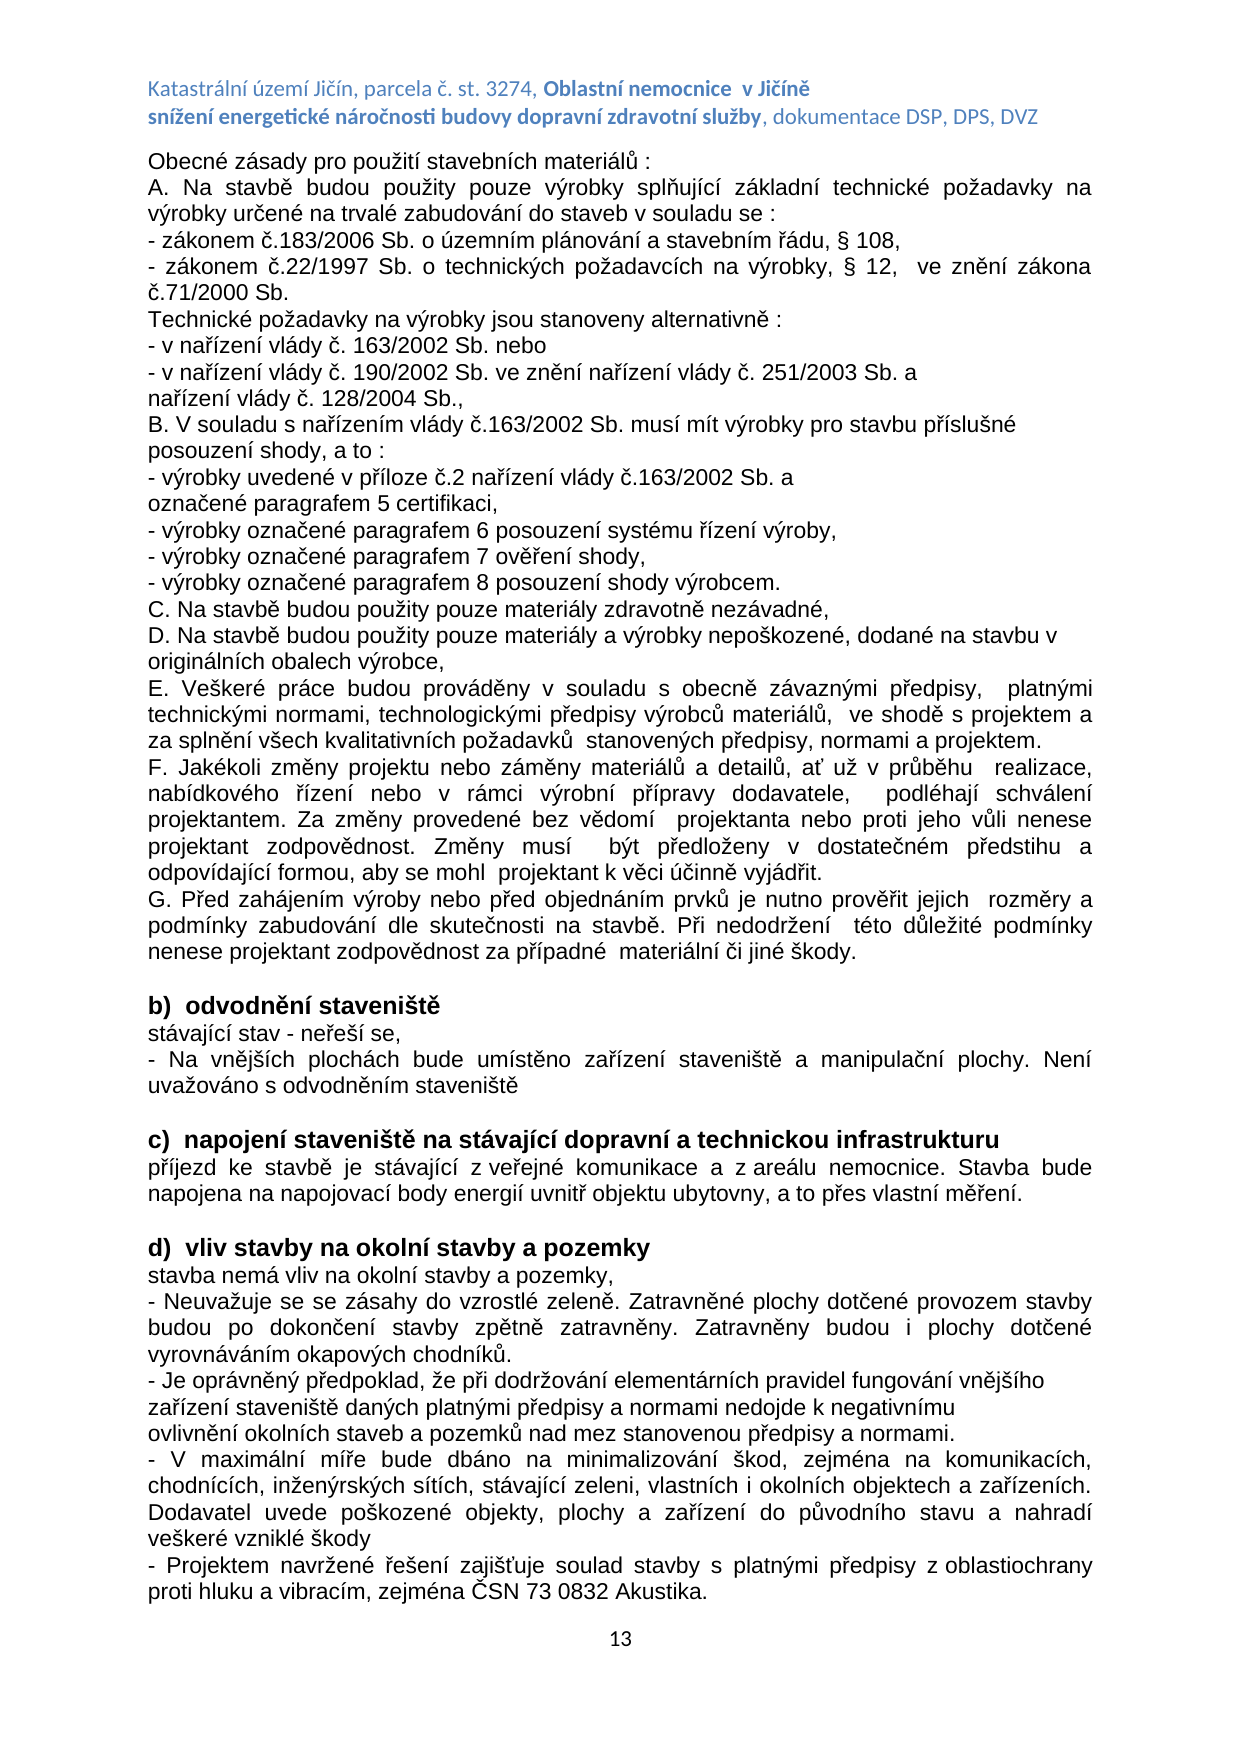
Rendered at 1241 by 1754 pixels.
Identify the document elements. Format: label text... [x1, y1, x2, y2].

text označené paragrafem 5 certifikaci, [148, 490, 1093, 517]
text - Na vnějších plochách bude umístěno zařízení staveniště a manipulační plochy. Není uvažováno s odvodněním staveniště [148, 1046, 1093, 1099]
text - výrobky uvedené v příloze č.2 nařízení vlády č.163/2002 Sb. a [148, 464, 1093, 490]
text c) napojení staveniště na stávající dopravní a technickou infrastrukturu [148, 1125, 1093, 1154]
text ovlivnění okolních staveb a pozemků nad mez stanovenou předpisy a normami. [148, 1420, 1093, 1446]
text - výrobky označené paragrafem 6 posouzení systému řízení výroby, [148, 517, 1093, 543]
text - v nařízení vlády č. 190/2002 Sb. ve znění nařízení vlády č. 251/2003 Sb. a [148, 358, 1093, 385]
text příjezd ke stavbě je stávající z veřejné komunikace a z areálu nemocnice. Stavba bude napojena na napojovací body energií uvnitř objektu ubytovny, a to přes vlastní měření. [148, 1154, 1093, 1207]
text stavba nemá vliv na okolní stavby a pozemky, [148, 1262, 1093, 1288]
text C. Na stavbě budou použity pouze materiály zdravotně nezávadné, [148, 596, 1093, 622]
text G. Před zahájením výroby nebo před objednáním prvků je nutno prověřit jejich rozměry a podmínky zabudování dle skutečnosti na stavbě. Při nedodržení této důležité podmínky nenese projektant zodpovědnost za případné materiální či jiné škody. [148, 886, 1093, 964]
text F. Jakékoli změny projektu nebo záměny materiálů a detailů, ať už v průběhu realizace, nabídkového řízení nebo v rámci výrobní přípravy dodavatele, podléhají schválení projektantem. Za změny provedené bez vědomí projektanta nebo proti jeho vůli nenese projektant zodpovědnost. Změny musí být předloženy v dostatečném předstihu a odpovídající formou, aby se mohl projektant k věci účinně vyjádřit. [148, 754, 1093, 886]
text stávající stav - neřeší se, [148, 1020, 1093, 1046]
text Technické požadavky na výrobky jsou stanoveny alternativně : [148, 306, 1093, 332]
text - výrobky označené paragrafem 7 ověření shody, [148, 543, 1093, 569]
text A. Na stavbě budou použity pouze výrobky splňující základní technické požadavky na výrobky určené na trvalé zabudování do staveb v souladu se : [148, 174, 1093, 227]
text - zákonem č.183/2006 Sb. o územním plánování a stavebním řádu, § 108, [148, 227, 1093, 253]
text d) vliv stavby na okolní stavby a pozemky [148, 1233, 1093, 1262]
text - Neuvažuje se se zásahy do vzrostlé zeleně. Zatravněné plochy dotčené provozem stavby budou po dokončení stavby zpětně zatravněny. Zatravněny budou i plochy dotčené vyrovnáváním okapových chodníků. [148, 1288, 1093, 1367]
text b) odvodnění staveniště [148, 991, 1093, 1020]
text - V maximální míře bude dbáno na minimalizování škod, zejména na komunikacích, chodnících, inženýrských sítích, stávající zeleni, vlastních i okolních objektech a zařízeních. Dodavatel uvede poškozené objekty, plochy a zařízení do původního stavu a nahradí veškeré vzniklé škody [148, 1446, 1093, 1552]
text D. Na stavbě budou použity pouze materiály a výrobky nepoškozené, dodané na stavbu v originálních obalech výrobce, [148, 622, 1093, 675]
text zařízení staveniště daných platnými předpisy a normami nedojde k negativnímu [148, 1393, 1093, 1420]
text - výrobky označené paragrafem 8 posouzení shody výrobcem. [148, 569, 1093, 596]
text Obecné zásady pro použití stavebních materiálů : [148, 148, 1093, 174]
text E. Veškeré práce budou prováděny v souladu s obecně závaznými předpisy, platnými technickými normami, technologickými předpisy výrobců materiálů, ve shodě s projektem a za splnění všech kvalitativních požadavků stanovených předpisy, normami a projektem. [148, 675, 1093, 754]
text nařízení vlády č. 128/2004 Sb., [148, 385, 1093, 411]
text - zákonem č.22/1997 Sb. o technických požadavcích na výrobky, § 12, ve znění zákona č.71/2000 Sb. [148, 253, 1093, 306]
text - v nařízení vlády č. 163/2002 Sb. nebo [148, 332, 1093, 358]
text - Je oprávněný předpoklad, že při dodržování elementárních pravidel fungování vnějšího [148, 1367, 1093, 1393]
text - Projektem navržené řešení zajišťuje soulad stavby s platnými předpisy z oblastiochrany proti hluku a vibracím, zejména ČSN 73 0832 Akustika. [148, 1552, 1093, 1604]
text B. V souladu s nařízením vlády č.163/2002 Sb. musí mít výrobky pro stavbu příslušné posouzení shody, a to : [148, 411, 1093, 464]
